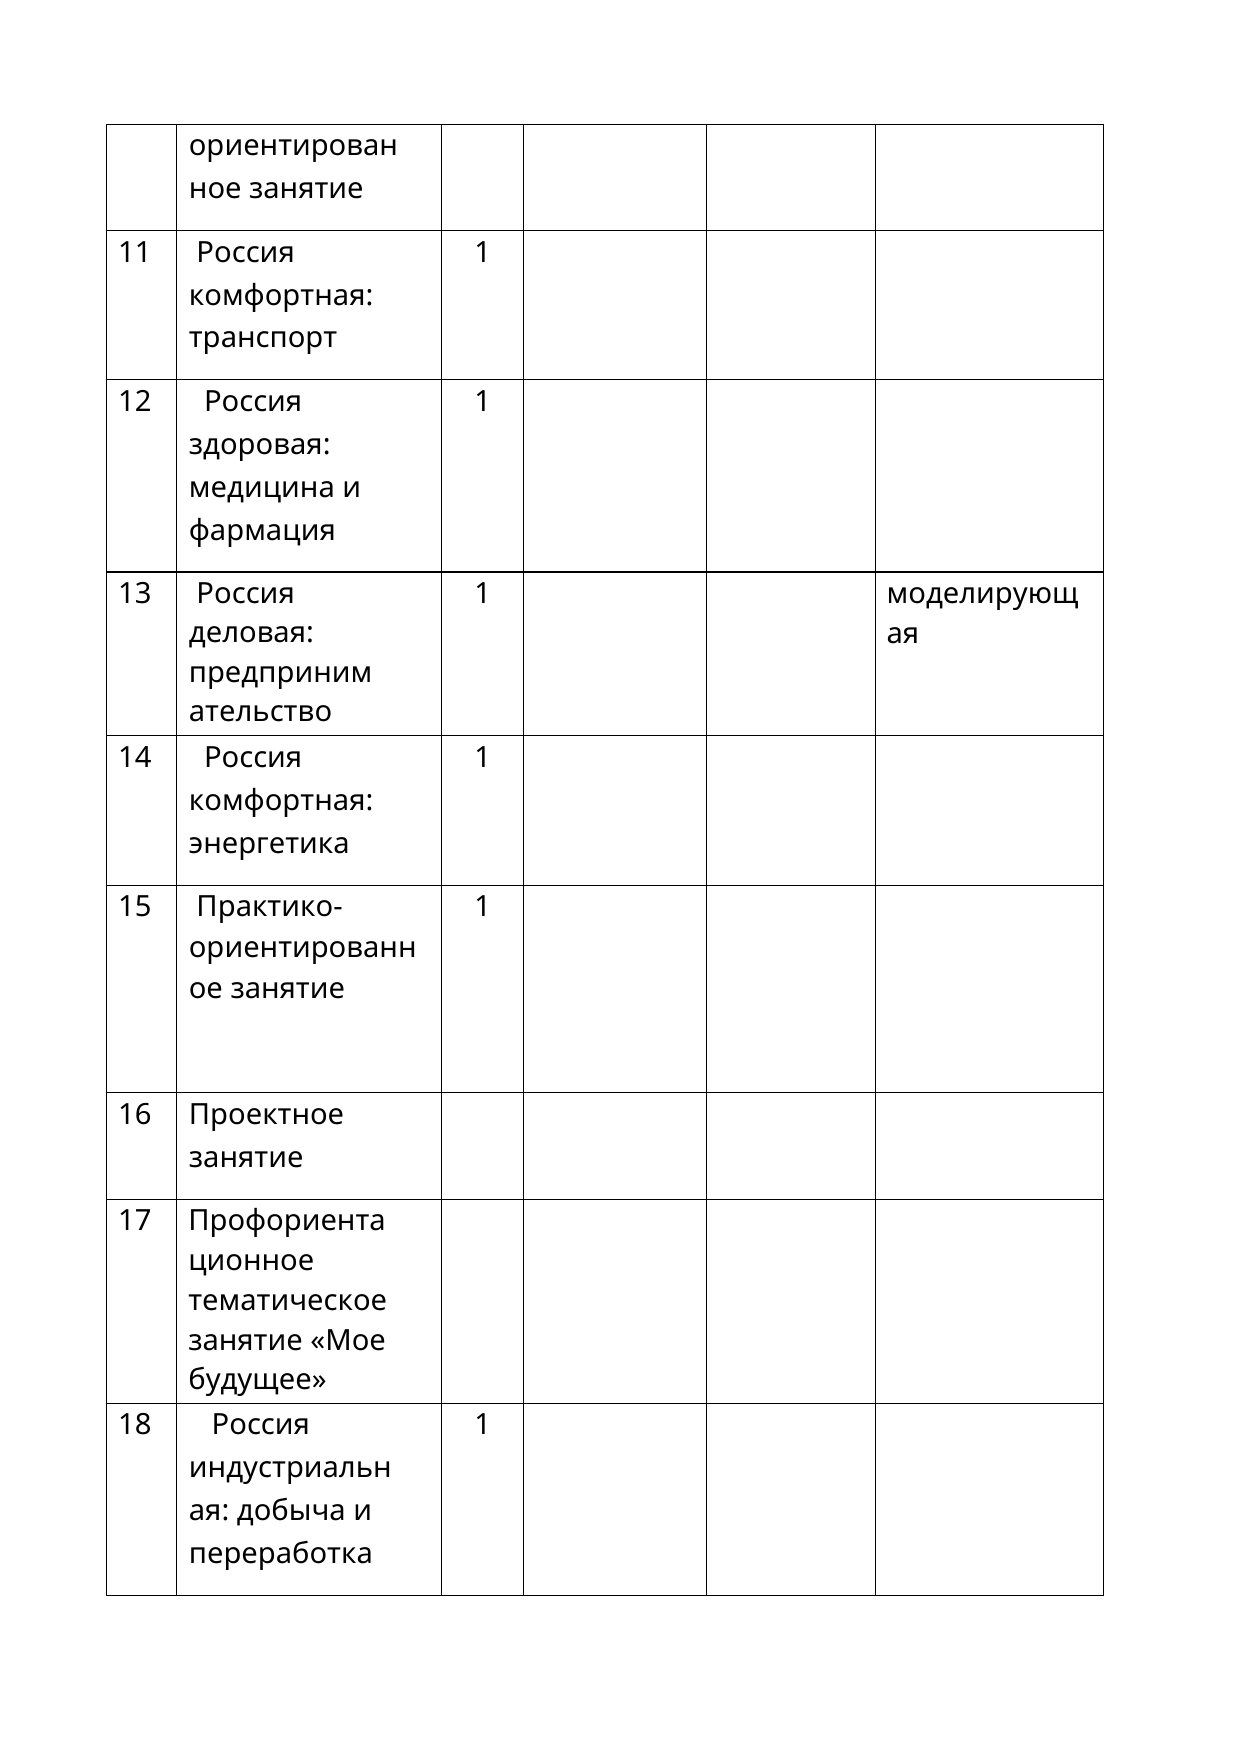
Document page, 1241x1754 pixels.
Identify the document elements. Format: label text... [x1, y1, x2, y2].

table_cell 18 [107, 1404, 176, 1594]
table_cell 1 [442, 380, 523, 571]
table_cell [876, 1093, 1103, 1199]
table_cell [707, 736, 875, 885]
table_cell [442, 1093, 523, 1199]
table_cell [707, 380, 875, 571]
table_cell [524, 125, 706, 230]
table_cell 12 [107, 380, 176, 571]
table_cell Россия комфортная: энергетика [177, 736, 441, 885]
table_cell Россия индустриальная: добыча и переработка [177, 1404, 441, 1594]
table_cell [442, 1200, 523, 1402]
table_cell [524, 573, 706, 735]
table_cell [707, 1404, 875, 1594]
table_cell [524, 886, 706, 1092]
table_cell 11 [107, 231, 176, 379]
table_cell [707, 125, 875, 230]
table_cell [524, 1404, 706, 1594]
table_cell [707, 1093, 875, 1199]
table_cell [707, 886, 875, 1092]
table_cell 10 [107, 125, 176, 230]
table_cell 14 [107, 736, 176, 885]
table_cell 1 [442, 231, 523, 379]
table_cell [524, 1093, 706, 1199]
table_cell 17 [107, 1200, 176, 1402]
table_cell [177, 125, 441, 230]
table_cell [707, 1200, 875, 1402]
table_cell [876, 736, 1103, 885]
table_cell [876, 1404, 1103, 1594]
table_cell Практико-ориентированное занятие [177, 886, 441, 1092]
table_cell 1 [442, 1404, 523, 1594]
table_cell [876, 1200, 1103, 1402]
table_cell 13 [107, 573, 176, 735]
table_cell Проектное занятие [177, 1093, 441, 1199]
table_cell [876, 125, 1103, 230]
table_cell 1 [442, 125, 523, 230]
table_cell [524, 380, 706, 571]
table_cell Россия здоровая: медицина и фармация [177, 380, 441, 571]
table_cell 15 [107, 886, 176, 1092]
table_cell Россия комфортная: транспорт [177, 231, 441, 379]
table_cell Профориентационное тематическое занятие «Мое будущее» [177, 1200, 441, 1402]
table_cell [524, 231, 706, 379]
table_cell [876, 886, 1103, 1092]
table_cell 1 [442, 886, 523, 1092]
table_cell [707, 573, 875, 735]
table_cell [707, 231, 875, 379]
table_cell Россия деловая: предпринимательство [177, 573, 441, 735]
table_cell 1 [442, 573, 523, 735]
table_cell 1 [442, 736, 523, 885]
table_cell [876, 231, 1103, 379]
table_cell 16 [107, 1093, 176, 1199]
table_cell [876, 380, 1103, 571]
table_cell моделирующая [876, 573, 1103, 735]
table_cell [524, 1200, 706, 1402]
table_cell [524, 736, 706, 885]
